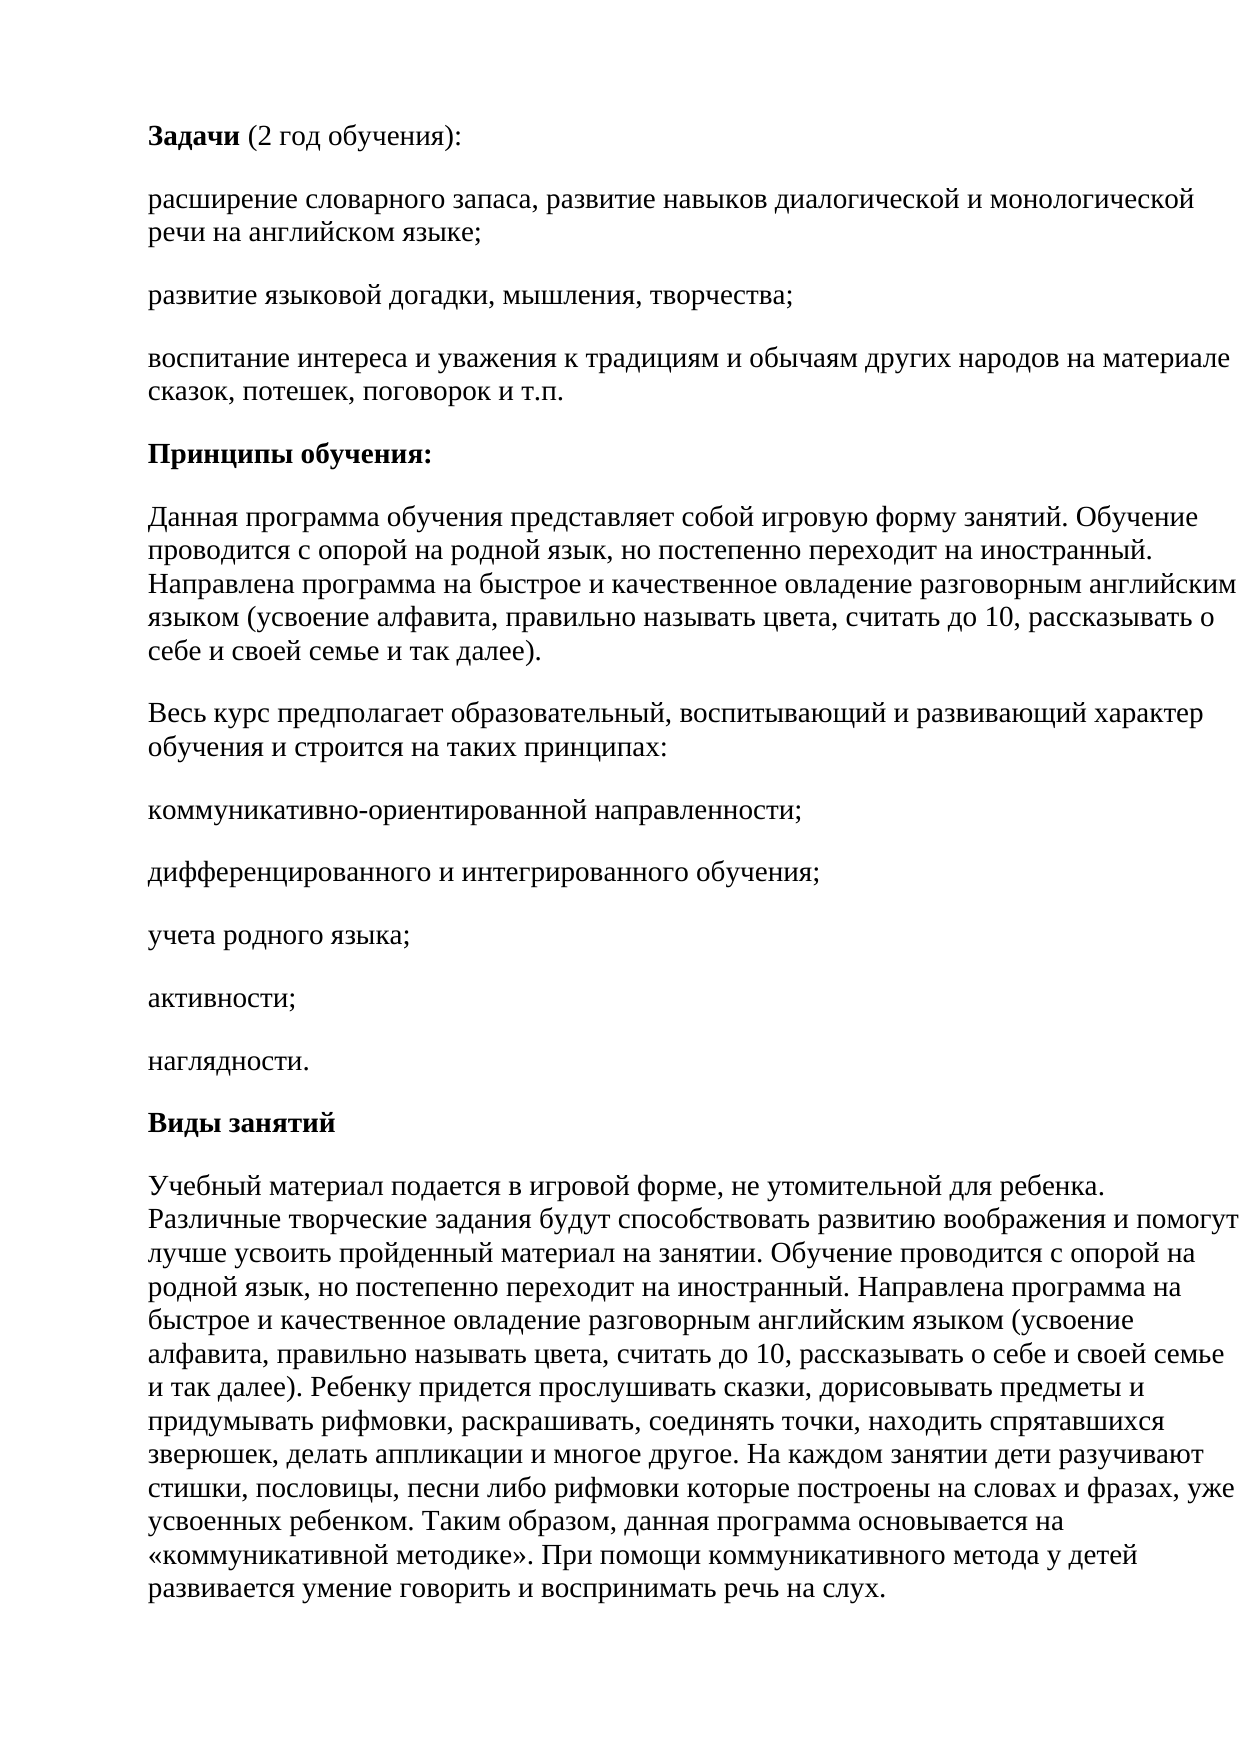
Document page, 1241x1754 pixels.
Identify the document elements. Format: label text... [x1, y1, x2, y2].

text учета родного языка; [148, 917, 1240, 951]
text активности; [148, 980, 1240, 1013]
text Задачи (2 год обучения): [148, 118, 1240, 152]
text воспитание интереса и уважения к традициям и обычаям других народов на материале сказок, потешек, поговорок и т.п. [148, 340, 1240, 407]
text наглядности. [148, 1043, 1240, 1076]
text Весь курс предполагает образовательный, воспитывающий и развивающий характер обучения и строится на таких принципах: [148, 696, 1240, 763]
text развитие языковой догадки, мышления, творчества; [148, 277, 1240, 311]
text дифференцированного и интегрированного обучения; [148, 854, 1240, 888]
text Виды занятий [148, 1105, 1240, 1139]
text расширение словарного запаса, развитие навыков диалогической и монологической речи на английском языке; [148, 181, 1240, 248]
text коммуникативно-ориентированной направленности; [148, 792, 1240, 825]
text Данная программа обучения представляет собой игровую форму занятий. Обучение проводится с опорой на родной язык, но постепенно переходит на иностранный. Направлена программа на быстрое и качественное овладение разговорным английским языком (усвоение алфавита, правильно называть цвета, считать до 10, рассказывать о себе и своей семье и так далее). [148, 499, 1240, 666]
text Учебный материал подается в игровой форме, не утомительной для ребенка. Различные творческие задания будут способствовать развитию воображения и помогут лучше усвоить пройденный материал на занятии. Обучение проводится с опорой на родной язык, но постепенно переходит на иностранный. Направлена программа на быстрое и качественное овладение разговорным английским языком (усвоение алфавита, правильно называть цвета, считать до 10, рассказывать о себе и своей семье и так далее). Ребенку придется прослушивать сказки, дорисовывать предметы и придумывать рифмовки, раскрашивать, соединять точки, находить спрятавшихся зверюшек, делать аппликации и многое другое. На каждом занятии дети разучивают стишки, пословицы, песни либо рифмовки которые построены на словах и фразах, уже усвоенных ребенком. Таким образом, данная программа основывается на «коммуникативной методике». При помощи коммуникативного метода у детей развивается умение говорить и воспринимать речь на слух. [148, 1168, 1240, 1604]
text Принципы обучения: [148, 436, 1240, 469]
